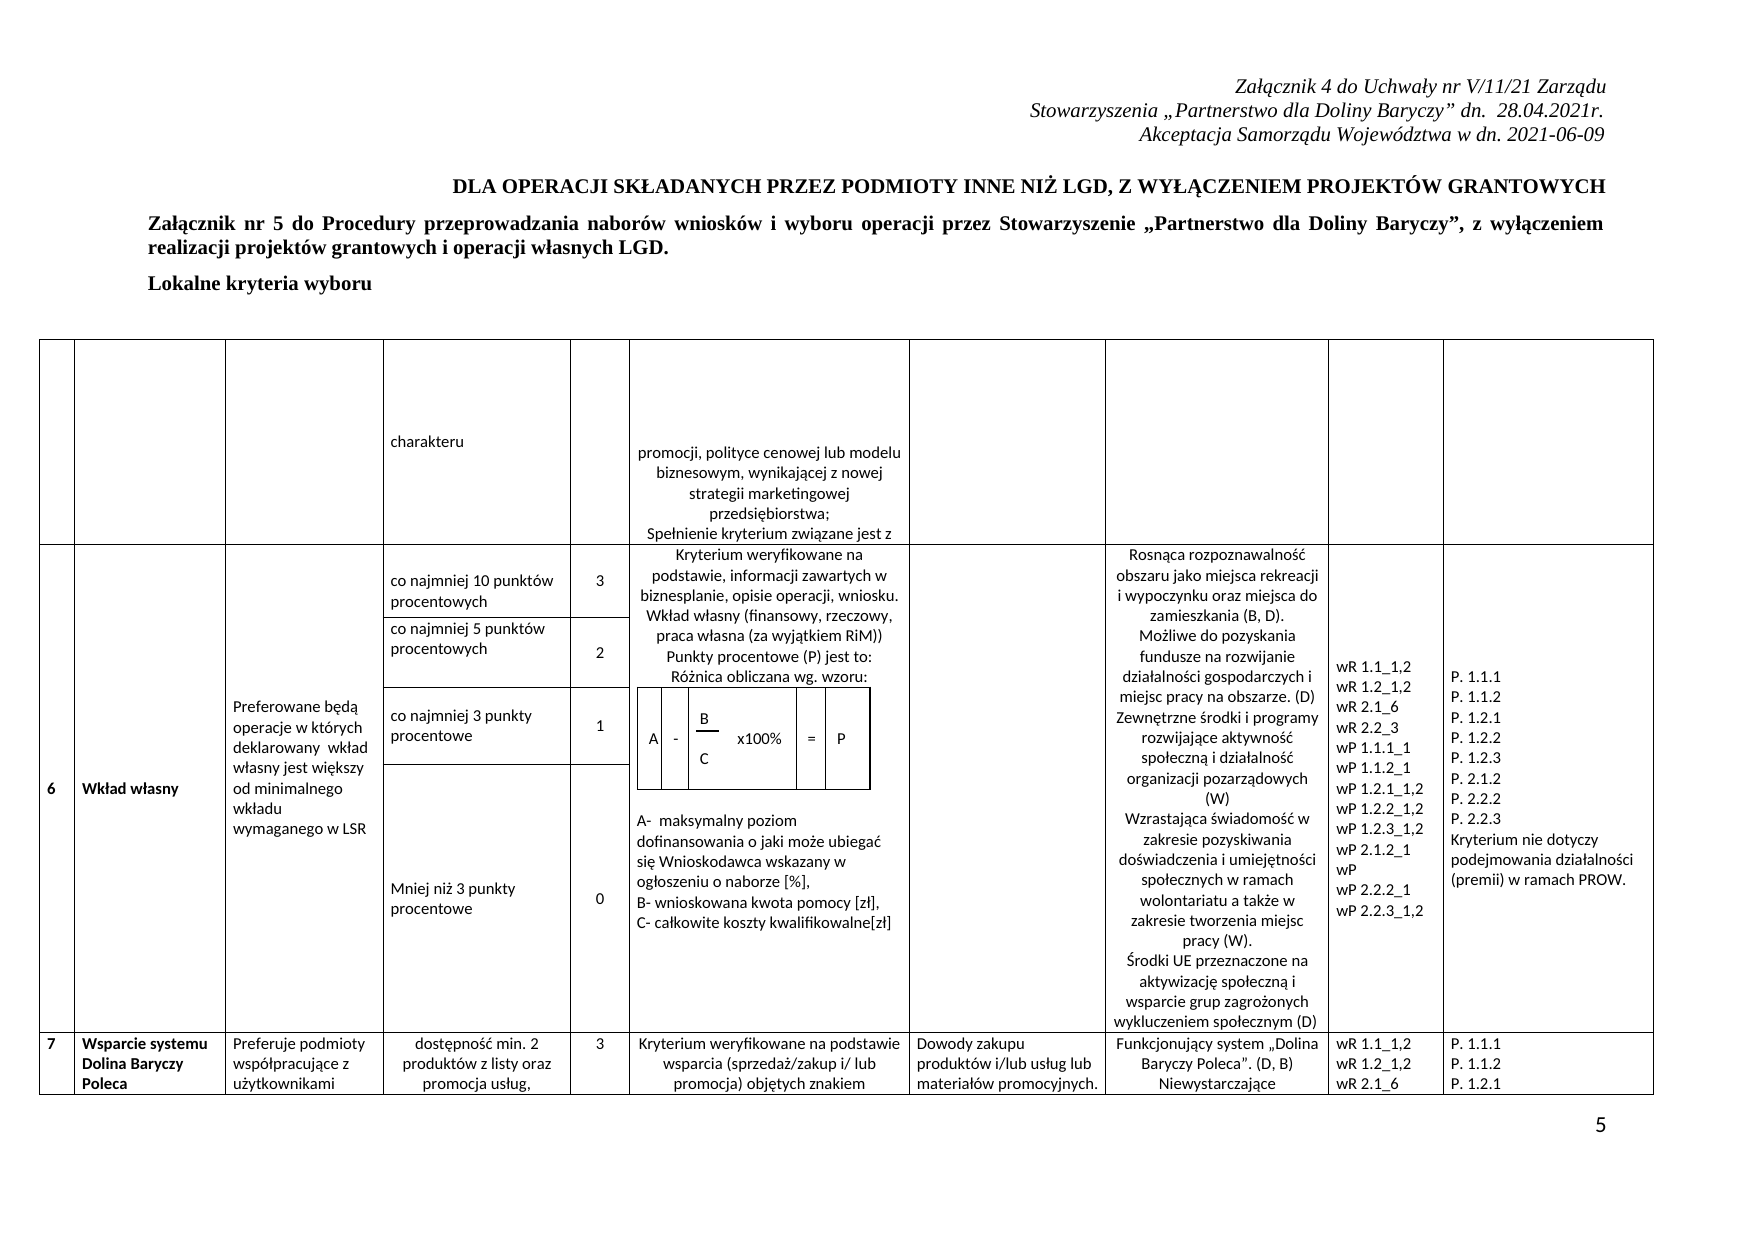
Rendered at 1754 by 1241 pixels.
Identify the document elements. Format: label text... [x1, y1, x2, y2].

table_cell Kryterium weryfikowane na podstawie, informacji zawartych w biznesplanie, opisie operacji, wniosku. Wkład własny (finansowy, rzeczowy, praca własna (za wyjątkiem RiM)) Punkty procentowe (P) jest to: Różnica obliczana wg. wzoru: A- maksymalny poziom dofinansowania o jaki może ubiegać się Wnioskodawca wskazany w ogłoszeniu o naborze [%], B- wnioskowana kwota pomocy [zł], C- całkowite koszty kwalifikowalne[zł] [630, 545, 909, 1032]
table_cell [1329, 1033, 1443, 1094]
table_cell co najmniej 5 punktów procentowych [384, 618, 570, 687]
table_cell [226, 1033, 383, 1094]
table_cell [384, 340, 570, 543]
table_cell 2 [571, 618, 629, 687]
table_cell 0 [571, 765, 629, 1032]
table_cell Preferowane będą operacje w których deklarowany wkład własny jest większy od minimalnego wkładu wymaganego w LSR [226, 545, 383, 1032]
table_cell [630, 1033, 909, 1094]
table_cell 6 [40, 545, 74, 1032]
table_cell 7 [40, 1033, 74, 1094]
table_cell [384, 1033, 570, 1094]
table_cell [1106, 1033, 1328, 1094]
table_cell [910, 545, 1105, 1032]
table_cell Mniej niż 3 punkty procentowe [384, 765, 570, 1032]
table_cell wR 1.1_1,2 wR 1.2_1,2 wR 2.1_6 wR 2.2_3 wP 1.1.1_1 wP 1.1.2_1 wP 1.2.1_1,2 wP 1.2.2_1,2 wP 1.2.3_1,2 wP 2.1.2_1 wP wP 2.2.2_1 wP 2.2.3_1,2 [1329, 545, 1443, 1032]
table_cell Wkład własny [75, 545, 225, 1032]
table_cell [910, 1033, 1105, 1094]
table_cell co najmniej 10 punktów procentowych [384, 545, 570, 617]
table_cell 0 [571, 340, 629, 543]
table_cell P. 1.1.1 P. 1.1.2 P. 1.2.1 P. 1.2.2 P. 1.2.3 P. 2.1.2 P. 2.2.2 P. 2.2.3 Kryterium nie dotyczy podejmowania działalności (premii) w ramach PROW. [1444, 545, 1653, 1032]
table_cell co najmniej 3 punkty procentowe [384, 688, 570, 763]
table_cell 3 [571, 545, 629, 617]
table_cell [75, 1033, 225, 1094]
table_cell Rosnąca rozpoznawalność obszaru jako miejsca rekreacji i wypoczynku oraz miejsca do zamieszkania (B, D). Możliwe do pozyskania fundusze na rozwijanie działalności gospodarczych i miejsc pracy na obszarze. (D) Zewnętrzne środki i programy rozwijające aktywność społeczną i działalność organizacji pozarządowych (W) Wzrastająca świadomość w zakresie pozyskiwania doświadczenia i umiejętności społecznych w ramach wolontariatu a także w zakresie tworzenia miejsc pracy (W). Środki UE przeznaczone na aktywizację społeczną i wsparcie grup zagrożonych wykluczeniem społecznym (D) [1106, 545, 1328, 1032]
table_cell 1 [571, 688, 629, 763]
table_cell 3 [571, 1033, 629, 1094]
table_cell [1444, 1033, 1653, 1094]
